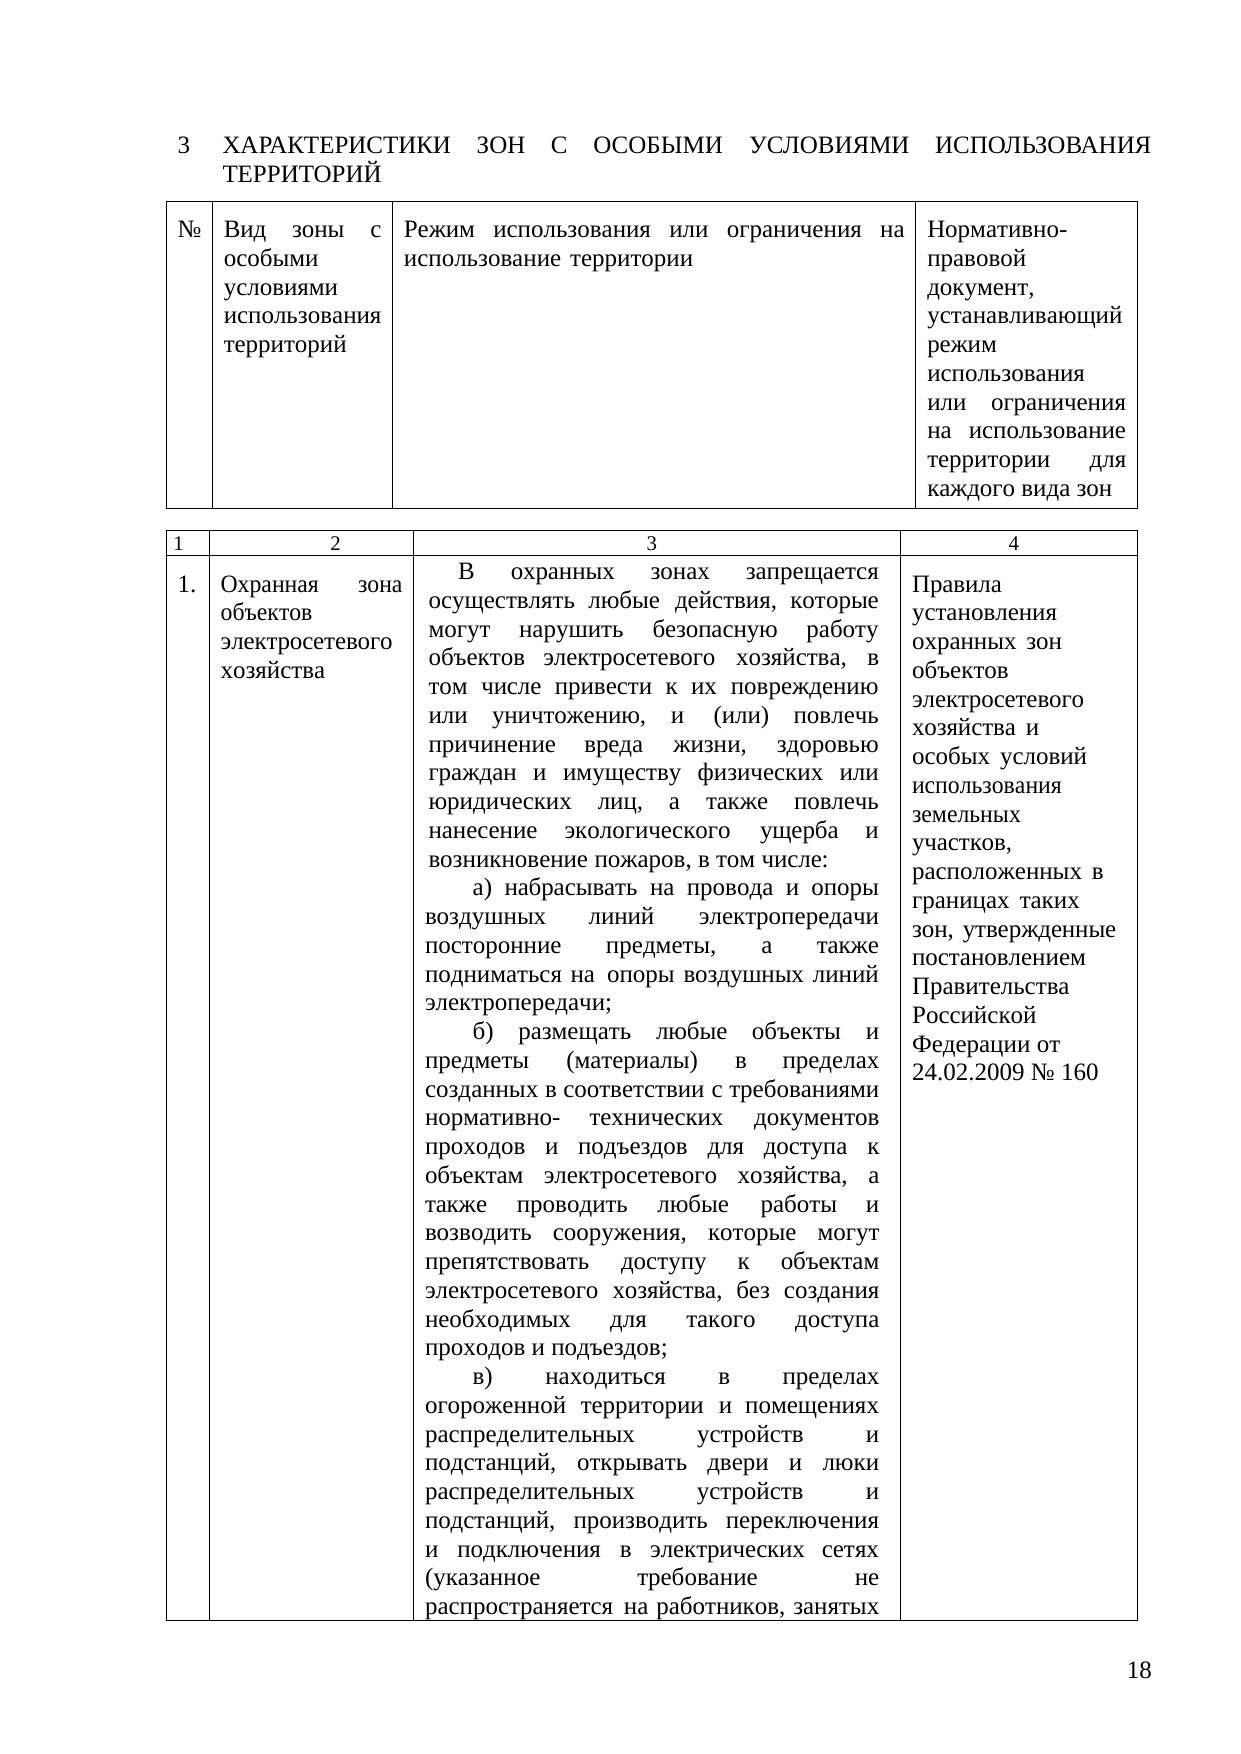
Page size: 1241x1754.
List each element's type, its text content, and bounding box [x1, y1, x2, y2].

table_header 3 [414, 531, 900, 555]
table_header № [167, 202, 212, 508]
subtitle Характеристики зон с особыми условиями использования территорий [177, 131, 1152, 188]
table_header 2 [210, 531, 413, 555]
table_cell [414, 556, 900, 1620]
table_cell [210, 556, 413, 1620]
table_header Режим использования или ограничения на использование территории [393, 202, 915, 508]
table_cell 1. [167, 556, 209, 1620]
table_header 1 [167, 531, 209, 555]
table_header Нормативно-правовой документ, устанавливающий режим использования или ограничения на использование территории для каждого вида зон [916, 202, 1137, 508]
table_header 4 [901, 531, 1137, 555]
table_header Вид зоны с особыми условиями использования территорий [213, 202, 392, 508]
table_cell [901, 556, 1137, 1620]
